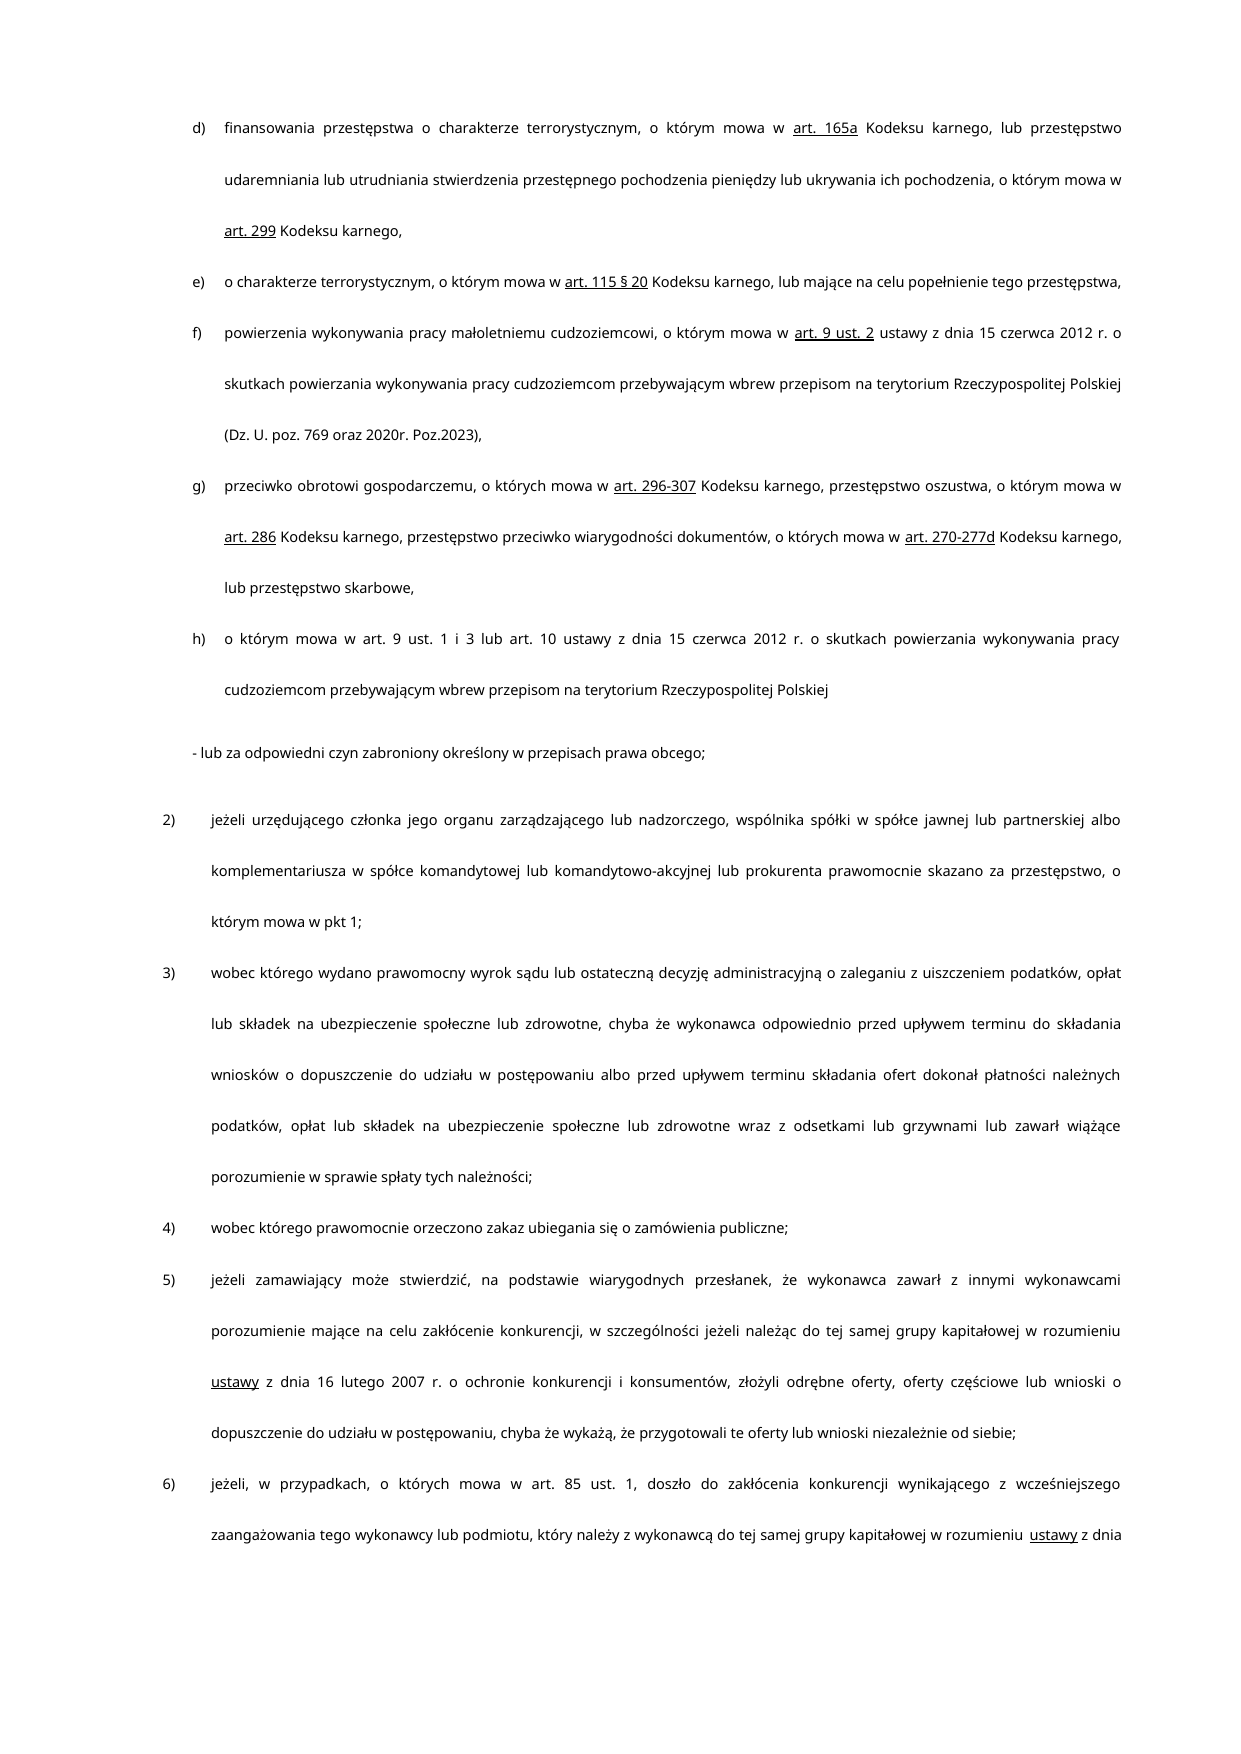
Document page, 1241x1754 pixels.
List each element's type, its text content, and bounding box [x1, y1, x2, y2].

text 5) jeżeli zamawiający może stwierdzić, na podstawie wiarygodnych przesłanek, że wykonawca zawarł z innymi wykonawcami porozumienie mające na celu zakłócenie konkurencji, w szczególności jeżeli należąc do tej samej grupy kapitałowej w rozumieniu ustawy z dnia 16 lutego 2007 r. o ochronie konkurencji i konsumentów, złożyli odrębne oferty, oferty częściowe lub wnioski o dopuszczenie do udziału w postępowaniu, chyba że wykażą, że przygotowali te oferty lub wnioski niezależnie od siebie; [162, 1255, 1122, 1442]
text 4) wobec którego prawomocnie orzeczono zakaz ubiegania się o zamówienia publiczne; [162, 1204, 1122, 1238]
text g) przeciwko obrotowi gospodarczemu, o których mowa w art. 296-307 Kodeksu karnego, przestępstwo oszustwa, o którym mowa w art. 286 Kodeksu karnego, przestępstwo przeciwko wiarygodności dokumentów, o których mowa w art. 270-277d Kodeksu karnego, lub przestępstwo skarbowe, [192, 461, 1122, 598]
text d) finansowania przestępstwa o charakterze terrorystycznym, o którym mowa w art. 165a Kodeksu karnego, lub przestępstwo udaremniania lub utrudniania stwierdzenia przestępnego pochodzenia pieniędzy lub ukrywania ich pochodzenia, o którym mowa w art. 299 Kodeksu karnego, [192, 104, 1122, 240]
text h) o którym mowa w art. 9 ust. 1 i 3 lub art. 10 ustawy z dnia 15 czerwca 2012 r. o skutkach powierzania wykonywania pracy cudzoziemcom przebywającym wbrew przepisom na terytorium Rzeczypospolitej Polskiej [192, 614, 1122, 700]
text 2) jeżeli urzędującego członka jego organu zarządzającego lub nadzorczego, wspólnika spółki w spółce jawnej lub partnerskiej albo komplementariusza w spółce komandytowej lub komandytowo-akcyjnej lub prokurenta prawomocnie skazano za przestępstwo, o którym mowa w pkt 1; [162, 796, 1122, 932]
text e) o charakterze terrorystycznym, o którym mowa w art. 115 § 20 Kodeksu karnego, lub mające na celu popełnienie tego przestępstwa, [192, 257, 1122, 291]
text f) powierzenia wykonywania pracy małoletniemu cudzoziemcowi, o którym mowa w art. 9 ust. 2 ustawy z dnia 15 czerwca 2012 r. o skutkach powierzania wykonywania pracy cudzoziemcom przebywającym wbrew przepisom na terytorium Rzeczypospolitej Polskiej (Dz. U. poz. 769 oraz 2020r. Poz.2023), [192, 308, 1122, 444]
text 3) wobec którego wydano prawomocny wyrok sądu lub ostateczną decyzję administracyjną o zaleganiu z uiszczeniem podatków, opłat lub składek na ubezpieczenie społeczne lub zdrowotne, chyba że wykonawca odpowiednio przed upływem terminu do składania wniosków o dopuszczenie do udziału w postępowaniu albo przed upływem terminu składania ofert dokonał płatności należnych podatków, opłat lub składek na ubezpieczenie społeczne lub zdrowotne wraz z odsetkami lub grzywnami lub zawarł wiążące porozumienie w sprawie spłaty tych należności; [162, 949, 1122, 1187]
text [162, 1459, 1122, 1544]
text - lub za odpowiedni czyn zabroniony określony w przepisach prawa obcego; [192, 729, 1122, 763]
